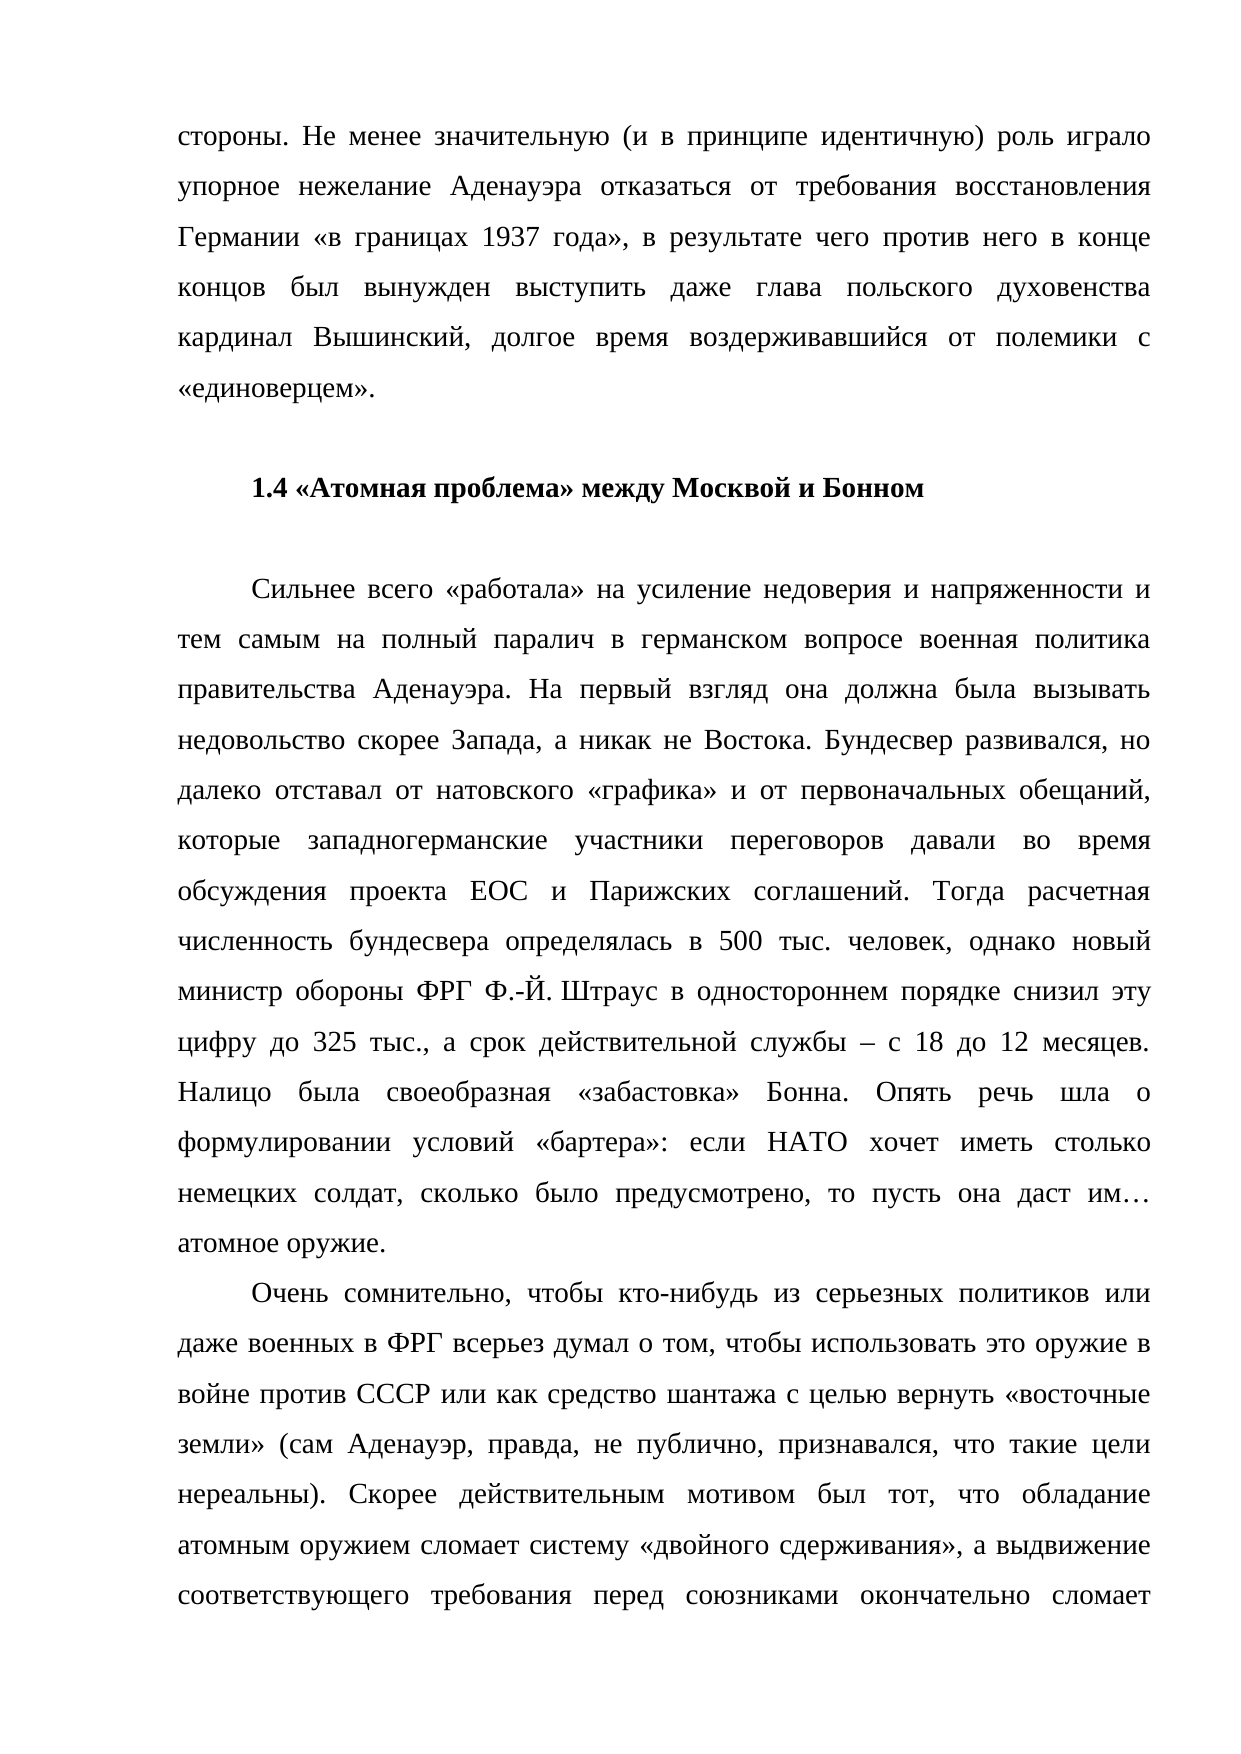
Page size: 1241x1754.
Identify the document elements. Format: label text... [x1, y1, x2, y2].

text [177, 118, 1152, 403]
text Сильнее всего «работала» на усиление недоверия и напряженности и тем самым на полный паралич в германском вопросе военная политика правительства Аденауэра. На первый взгляд она должна была вызывать недовольство скорее Запада, а никак не Востока. Бундесвер развивался, но далеко отставал от натовского «графика» и от первоначальных обещаний, которые западногерманские участники переговоров давали во время обсуждения проекта ЕОС и Парижских соглашений. Тогда расчетная численность бундесвера определялась в 500 тыс. человек, однако новый министр обороны ФРГ Ф.-Й. Штраус в одностороннем порядке снизил эту цифру до 325 тыс., а срок действительной службы – с 18 до 12 месяцев. Налицо была своеобразная «забастовка» Бонна. Опять речь шла о формулировании условий «бартера»: если НАТО хочет иметь столько немецких солдат, сколько было предусмотрено, то пусть она даст им… атомное оружие. [177, 571, 1152, 1258]
subtitle 1.4 «Атомная проблема» между Москвой и Бонном [177, 470, 1152, 504]
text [177, 1275, 1152, 1611]
